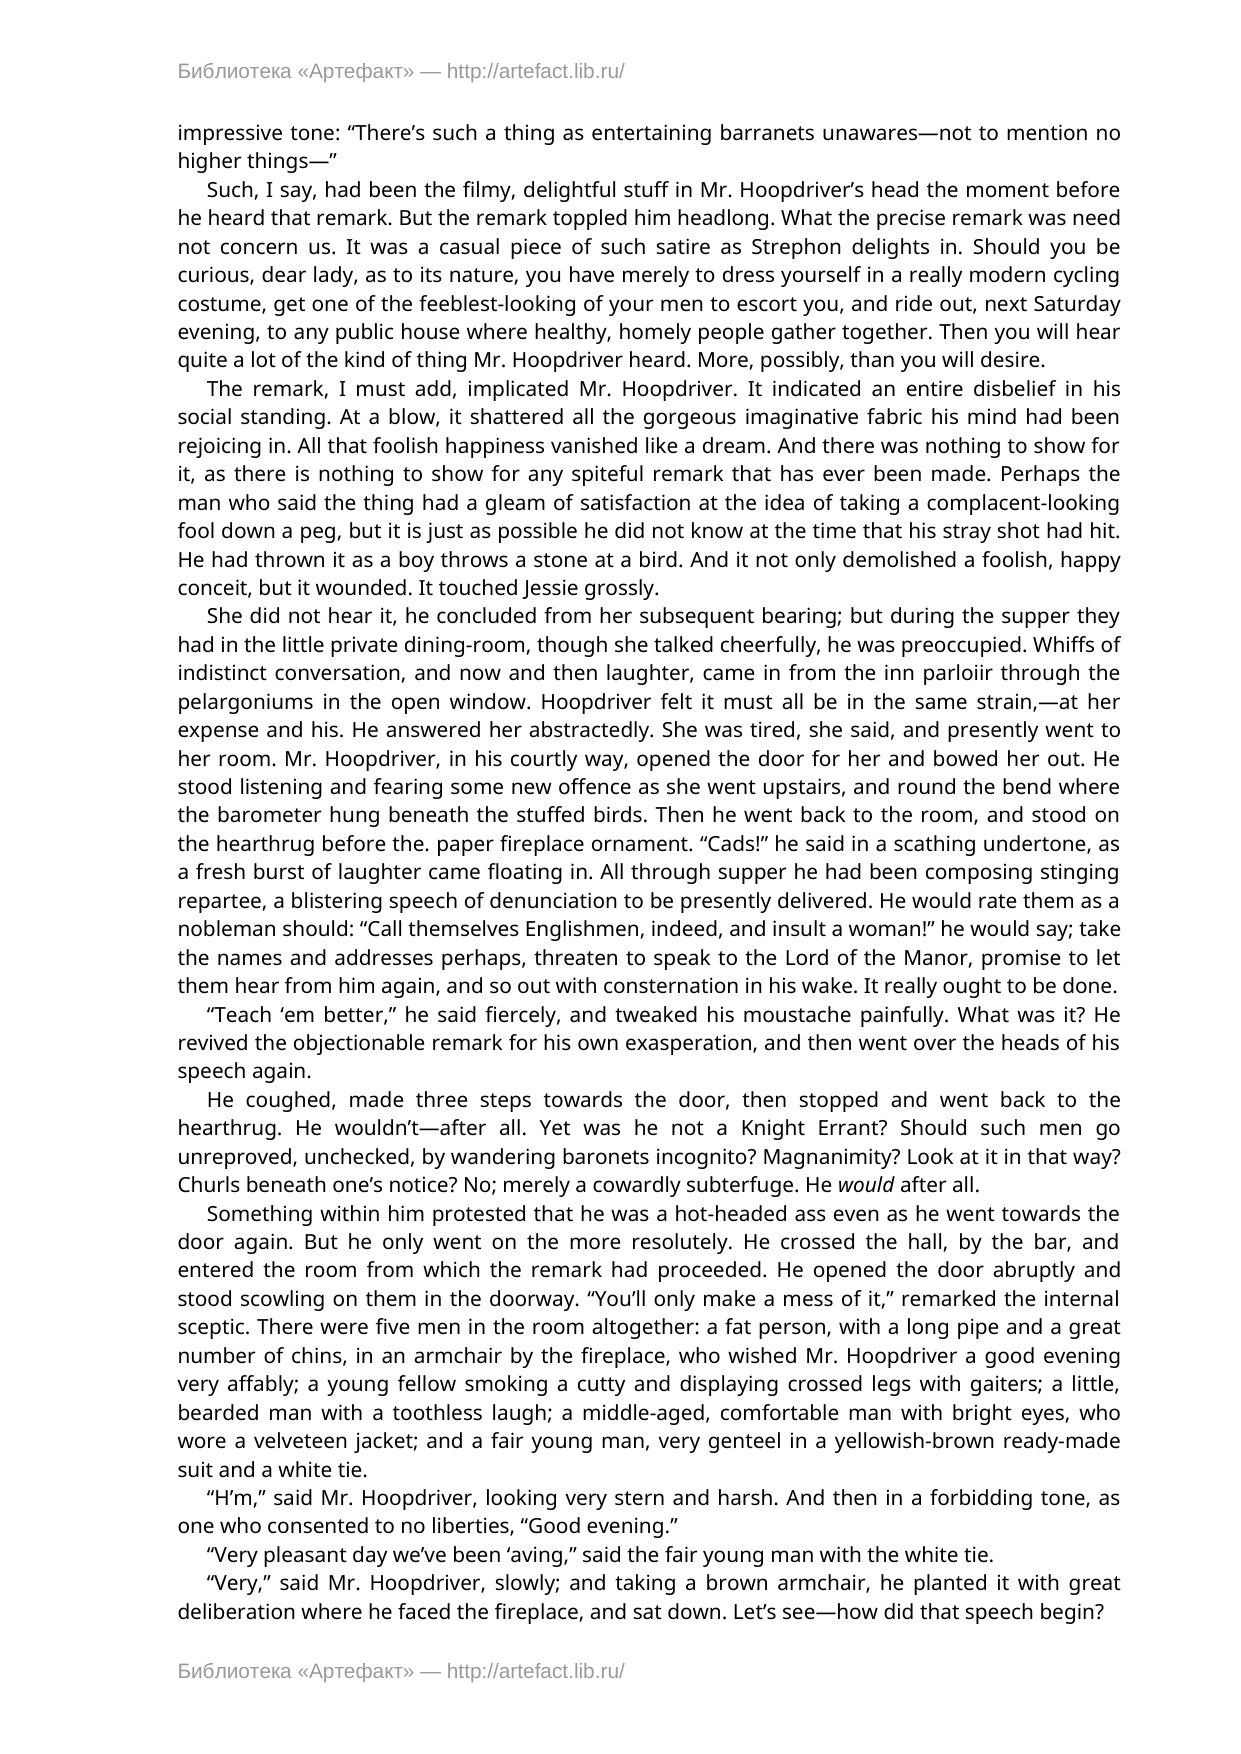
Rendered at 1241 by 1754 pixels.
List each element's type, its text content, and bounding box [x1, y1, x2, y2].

text Something within him protested that he was a hot-headed ass even as he went towards the door again. But he only went on the more resolutely. He crossed the hall, by the bar, and entered the room from which the remark had proceeded. He opened the door abruptly and stood scowling on them in the doorway. “You’ll only make a mess of it,” remarked the internal sceptic. There were five men in the room altogether: a fat person, with a long pipe and a great number of chins, in an armchair by the fireplace, who wished Mr. Hoopdriver a good evening very affably; a young fellow smoking a cutty and displaying crossed legs with gaiters; a little, bearded man with a toothless laugh; a middle-aged, comfortable man with bright eyes, who wore a velveteen jacket; and a fair young man, very genteel in a yellowish-brown ready-made suit and a white tie. [177, 1199, 1122, 1483]
text She did not hear it, he concluded from her subsequent bearing; but during the supper they had in the little private dining-room, though she talked cheerfully, he was preoccupied. Whiffs of indistinct conversation, and now and then laughter, came in from the inn parloiir through the pelargoniums in the open window. Hoopdriver felt it must all be in the same strain,—at her expense and his. He answered her abstractedly. She was tired, she said, and presently went to her room. Mr. Hoopdriver, in his courtly way, opened the door for her and bowed her out. He stood listening and fearing some new offence as she went upstairs, and round the bend where the barometer hung beneath the stuffed birds. Then he went back to the room, and stood on the hearthrug before the. paper fireplace ornament. “Cads!” he said in a scathing undertone, as a fresh burst of laughter came floating in. All through supper he had been composing stinging repartee, a blistering speech of denunciation to be presently delivered. He would rate them as a nobleman should: “Call themselves Englishmen, indeed, and insult a woman!” he would say; take the names and addresses perhaps, threaten to speak to the Lord of the Manor, promise to let them hear from him again, and so out with consternation in his wake. It really ought to be done. [177, 602, 1122, 1000]
text “Teach ‘em better,” he said fiercely, and tweaked his moustache painfully. What was it? He revived the objectionable remark for his own exasperation, and then went over the heads of his speech again. [177, 1000, 1122, 1085]
text “Very pleasant day we’ve been ‘aving,” said the fair young man with the white tie. [177, 1540, 1122, 1568]
text “H’m,” said Mr. Hoopdriver, looking very stern and harsh. And then in a forbidding tone, as one who consented to no liberties, “Good evening.” [177, 1483, 1122, 1540]
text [177, 118, 1122, 175]
text “Very,” said Mr. Hoopdriver, slowly; and taking a brown armchair, he planted it with great deliberation where he faced the fireplace, and sat down. Let’s see—how did that speech begin? [177, 1568, 1122, 1625]
text He coughed, made three steps towards the door, then stopped and went back to the hearthrug. He wouldn’t—after all. Yet was he not a Knight Errant? Should such men go unreproved, unchecked, by wandering baronets incognito? Magnanimity? Look at it in that way? Churls beneath one’s notice? No; merely a cowardly subterfuge. He would after all. [177, 1085, 1122, 1199]
text The remark, I must add, implicated Mr. Hoopdriver. It indicated an entire disbelief in his social standing. At a blow, it shattered all the gorgeous imaginative fabric his mind had been rejoicing in. All that foolish happiness vanished like a dream. And there was nothing to show for it, as there is nothing to show for any spiteful remark that has ever been made. Perhaps the man who said the thing had a gleam of satisfaction at the idea of taking a complacent-looking fool down a peg, but it is just as possible he did not know at the time that his stray shot had hit. He had thrown it as a boy throws a stone at a bird. And it not only demolished a foolish, happy conceit, but it wounded. It touched Jessie grossly. [177, 374, 1122, 602]
text Such, I say, had been the filmy, delightful stuff in Mr. Hoopdriver’s head the moment before he heard that remark. But the remark toppled him headlong. What the precise remark was need not concern us. It was a casual piece of such satire as Strephon delights in. Should you be curious, dear lady, as to its nature, you have merely to dress yourself in a really modern cycling costume, get one of the feeblest-looking of your men to escort you, and ride out, next Saturday evening, to any public house where healthy, homely people gather together. Then you will hear quite a lot of the kind of thing Mr. Hoopdriver heard. More, possibly, than you will desire. [177, 175, 1122, 374]
